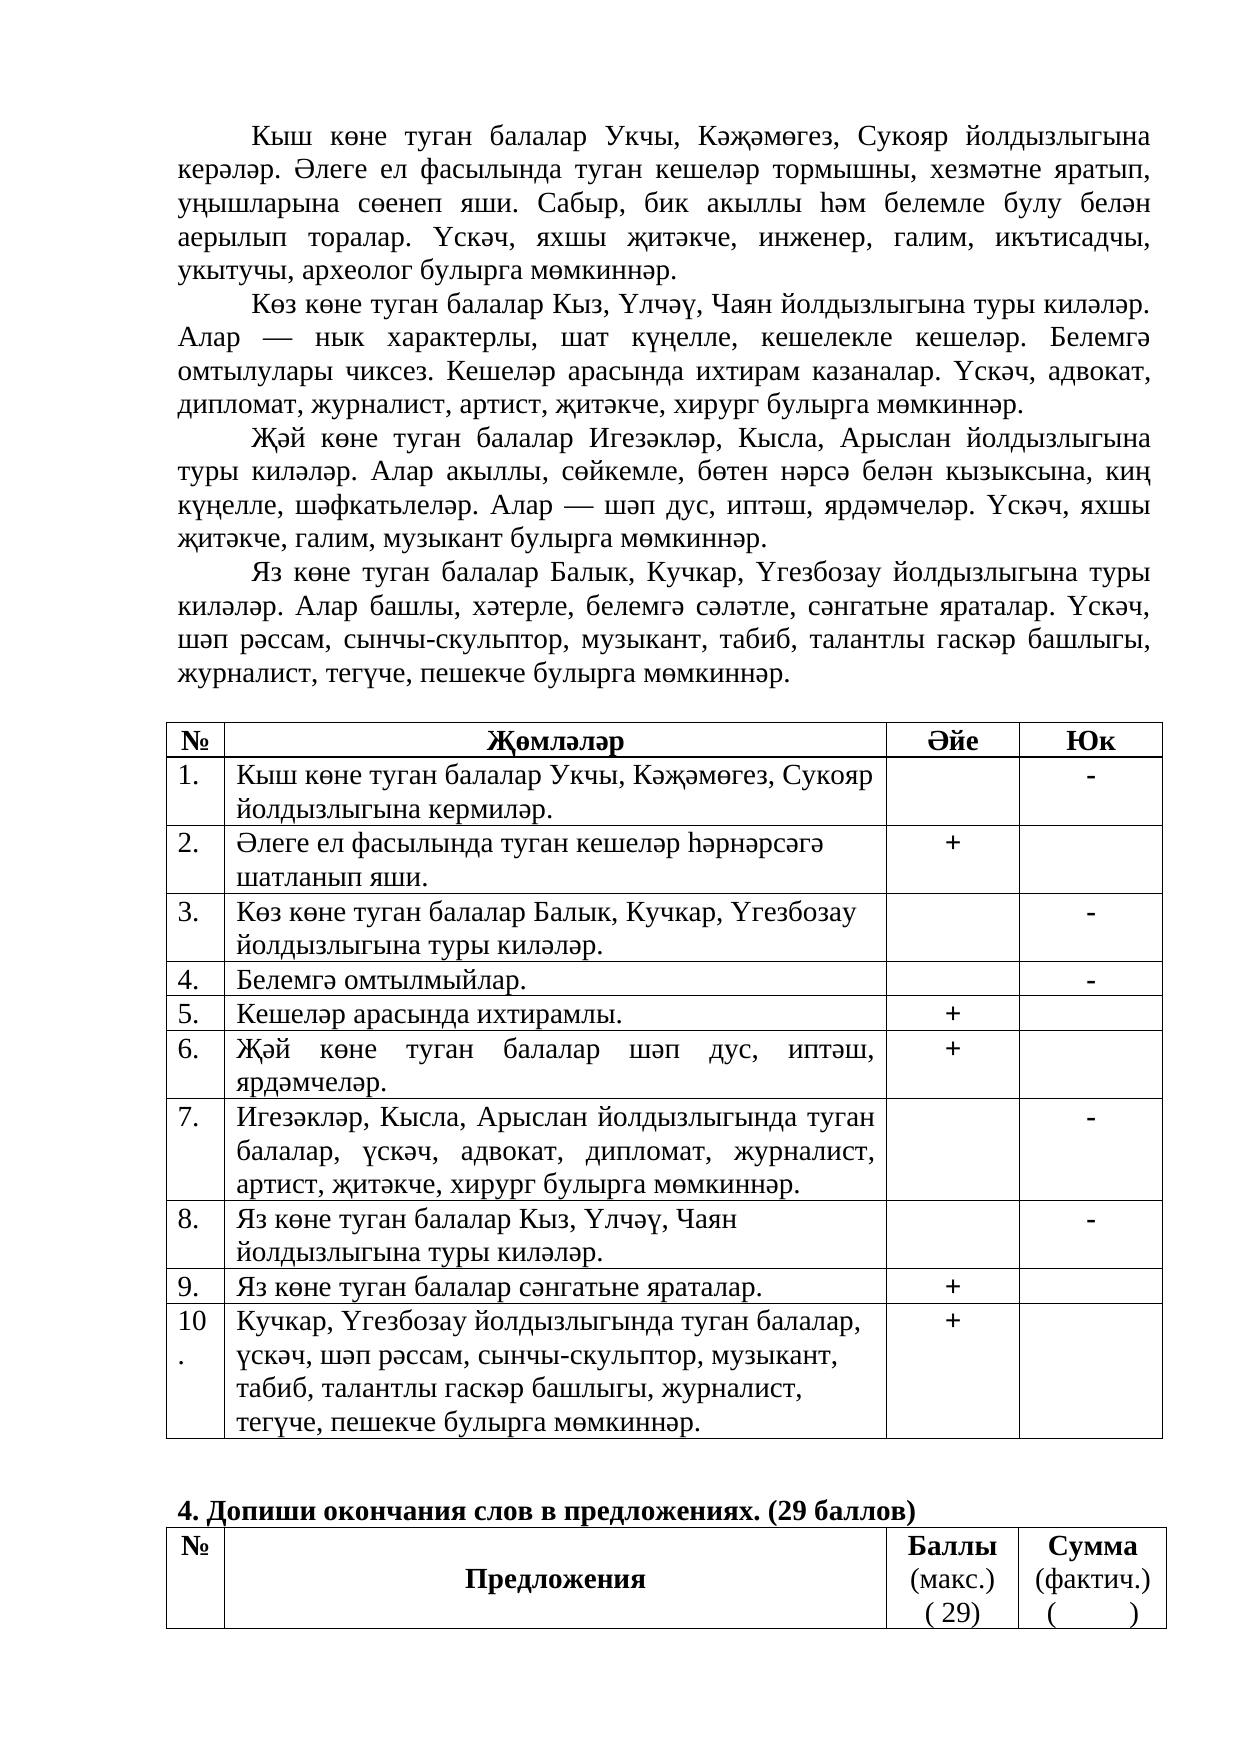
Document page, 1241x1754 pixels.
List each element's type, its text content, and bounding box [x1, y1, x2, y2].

table_cell 9. [167, 1269, 224, 1302]
table_cell + [887, 996, 1019, 1030]
table_header Баллы (макс.) ( 29) [887, 1528, 1018, 1628]
table_cell - [1020, 894, 1162, 961]
table_header Җөмләләр [225, 723, 886, 756]
text 4. Допиши окончания слов в предложениях. (29 баллов) [177, 1493, 1152, 1527]
table_cell Яз көне туган балалар сәнгатьне яраталар. [225, 1269, 886, 1302]
table_cell [887, 962, 1019, 995]
table_cell - [1020, 1099, 1162, 1200]
table_cell Белемгә омтылмыйлар. [225, 962, 886, 995]
table_cell Игезәкләр, Кысла, Арыслан йолдызлыгында туган балалар, үскәч, адвокат, дипломат, журналист, артист, җитәкче, хирург булырга мөмкиннәр. [225, 1099, 886, 1200]
table_cell + [887, 1304, 1019, 1438]
table_cell Кешеләр арасында ихтирамлы. [225, 996, 886, 1030]
table_header Юк [1020, 723, 1162, 756]
table_cell + [887, 1269, 1019, 1302]
table_cell 10. [167, 1304, 224, 1438]
table_header Предложения [225, 1528, 886, 1628]
table_header Әйе [887, 723, 1019, 756]
table_cell [1020, 826, 1162, 893]
table_cell Яз көне туган балалар Кыз, Үлчәү, Чаян йолдызлыгына туры киләләр. [225, 1201, 886, 1268]
table_cell + [887, 1031, 1019, 1098]
table_cell [887, 758, 1019, 824]
table_cell 6. [167, 1031, 224, 1098]
table_cell 8. [167, 1201, 224, 1268]
table_cell - [1020, 758, 1162, 824]
table_header № [167, 723, 224, 756]
table_cell [887, 1201, 1019, 1268]
table_cell [1020, 1304, 1162, 1438]
table_cell Җәй көне туган балалар шәп дус, иптәш, ярдәмчеләр. [225, 1031, 886, 1098]
table_cell Кыш көне туган балалар Укчы, Кәҗәмөгез, Сукояр йолдызлыгына кермиләр. [225, 758, 886, 824]
text Кыш көне туган балалар Укчы, Кәҗәмөгез, Сукояр йолдызлыгына керәләр. Әлеге ел фасылында туган кешеләр тормышны, хезмәтне яратып, уңышларына сөенеп яши. Сабыр, бик акыллы һәм белемле булу белән аерылып торалар. Үскәч, яхшы җитәкче, инженер, галим, икътисадчы, укытучы, археолог булырга мөмкиннәр. [177, 118, 1152, 286]
table_cell 4. [167, 962, 224, 995]
table_cell 5. [167, 996, 224, 1030]
table_cell Кучкар, Үгезбозау йолдызлыгында туган балалар, үскәч, шәп рәссам, сынчы-скульптор, музыкант, табиб, талантлы гаскәр башлыгы, журналист, тегүче, пешекче булырга мөмкиннәр. [225, 1304, 886, 1438]
table_cell 2. [167, 826, 224, 893]
table_cell 1. [167, 758, 224, 824]
table_header № [167, 1528, 224, 1628]
table_cell - [1020, 962, 1162, 995]
table_cell Әлеге ел фасылында туган кешеләр һәрнәрсәгә шатланып яши. [225, 826, 886, 893]
table_cell 3. [167, 894, 224, 961]
table_cell [887, 894, 1019, 961]
table_cell - [1020, 1201, 1162, 1268]
table_cell [887, 1099, 1019, 1200]
table_cell [1020, 1269, 1162, 1302]
table_cell [1020, 1031, 1162, 1098]
table_header Сумма (фактич.) ( ) [1019, 1528, 1166, 1628]
text Җәй көне туган балалар Игезәкләр, Кысла, Арыслан йолдызлыгына туры киләләр. Алар акыллы, сөйкемле, бөтен нәрсә белән кызыксына, киң күңелле, шәфкатьлеләр. Алар — шәп дус, иптәш, ярдәмчеләр. Үскәч, яхшы җитәкче, галим, музыкант булырга мөмкиннәр. [177, 420, 1152, 554]
table_cell Көз көне туган балалар Балык, Кучкар, Үгезбозау йолдызлыгына туры киләләр. [225, 894, 886, 961]
text Яз көне туган балалар Балык, Кучкар, Үгезбозау йолдызлыгына туры киләләр. Алар башлы, хәтерле, белемгә сәләтле, сәнгатьне яраталар. Үскәч, шәп рәссам, сынчы-скульптор, музыкант, табиб, талантлы гаскәр башлыгы, журналист, тегүче, пешекче булырга мөмкиннәр. [177, 554, 1152, 688]
table_cell + [887, 826, 1019, 893]
text Көз көне туган балалар Кыз, Үлчәү, Чаян йолдызлыгына туры киләләр. Алар — нык характерлы, шат күңелле, кешелекле кешеләр. Белемгә омтылулары чиксез. Кешеләр арасында ихтирам казаналар. Үскәч, адвокат, дипломат, журналист, артист, җитәкче, хирург булырга мөмкиннәр. [177, 286, 1152, 420]
table_cell [1020, 996, 1162, 1030]
table_cell 7. [167, 1099, 224, 1200]
